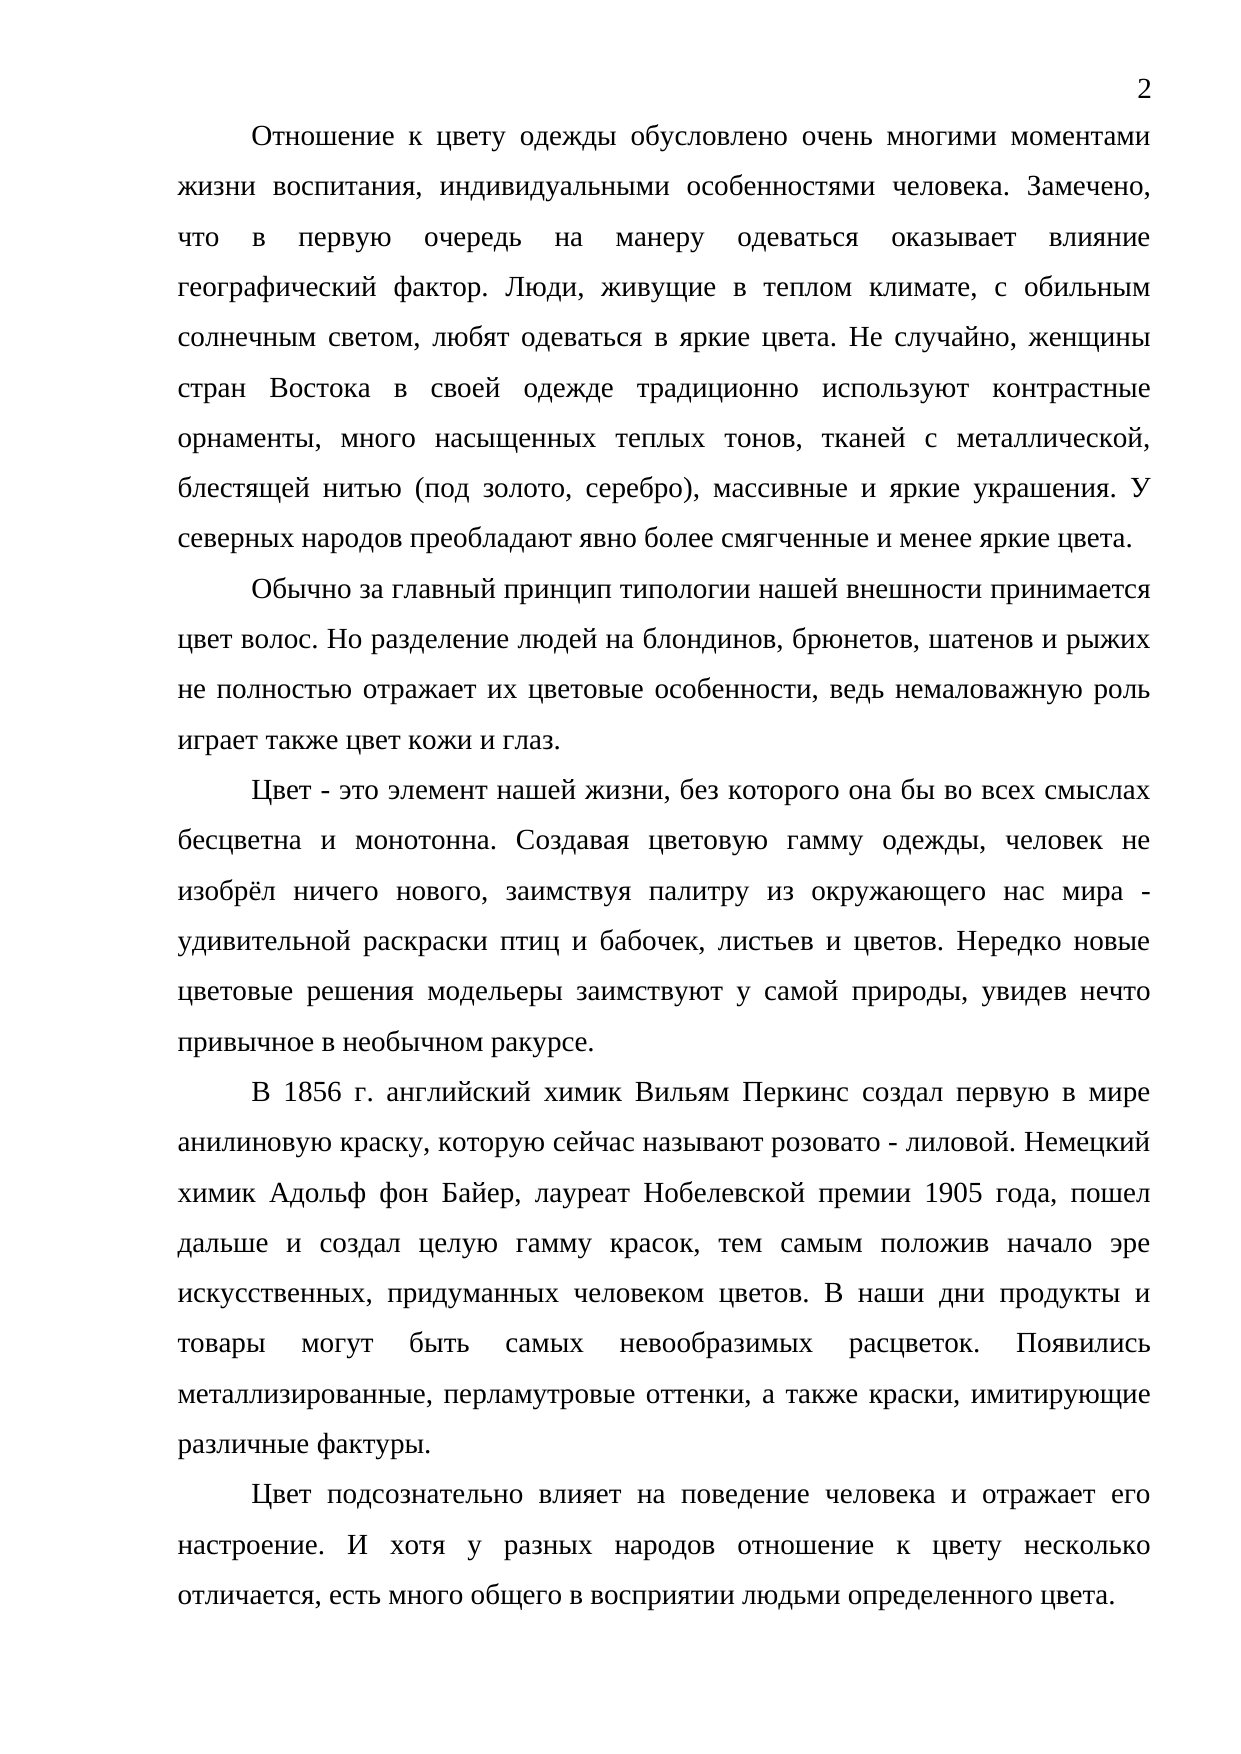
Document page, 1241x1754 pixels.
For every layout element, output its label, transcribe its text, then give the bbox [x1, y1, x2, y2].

text В 1856 г. английский химик Вильям Перкинс создал первую в мире анилиновую краску, которую сейчас называют розовато - лиловой. Немецкий химик Адольф фон Байер, лауреат Нобелевской премии 1905 года, пошел дальше и создал целую гамму красок, тем самым положив начало эре искусственных, придуманных человеком цветов. В наши дни продукты и товары могут быть самых невообразимых расцветок. Появились металлизированные, перламутровые оттенки, а также краски, имитирующие различные фактуры. [177, 1074, 1152, 1460]
text Обычно за главный принцип типологии нашей внешности принимается цвет волос. Но разделение людей на блондинов, брюнетов, шатенов и рыжих не полностью отражает их цветовые особенности, ведь немаловажную роль играет также цвет кожи и глаз. [177, 571, 1152, 755]
text Цвет подсознательно влияет на поведение человека и отражает его настроение. И хотя у разных народов отношение к цвету несколько отличается, есть много общего в восприятии людьми определенного цвета. [177, 1477, 1152, 1611]
text Отношение к цвету одежды обусловлено очень многими моментами жизни воспитания, индивидуальными особенностями человека. Замечено, что в первую очередь на манеру одеваться оказывает влияние географический фактор. Люди, живущие в теплом климате, с обильным солнечным светом, любят одеваться в яркие цвета. Не случайно, женщины стран Востока в своей одежде традиционно используют контрастные орнаменты, много насыщенных теплых тонов, тканей с металлической, блестящей нитью (под золото, серебро), массивные и яркие украшения. У северных народов преобладают явно более смягченные и менее яркие цвета. [177, 118, 1152, 554]
text Цвет - это элемент нашей жизни, без которого она бы во всех смыслах бесцветна и монотонна. Создавая цветовую гамму одежды, человек не изобрёл ничего нового, заимствуя палитру из окружающего нас мира - удивительной раскраски птиц и бабочек, листьев и цветов. Нередко новые цветовые решения модельеры заимствуют у самой природы, увидев нечто привычное в необычном ракурсе. [177, 772, 1152, 1057]
